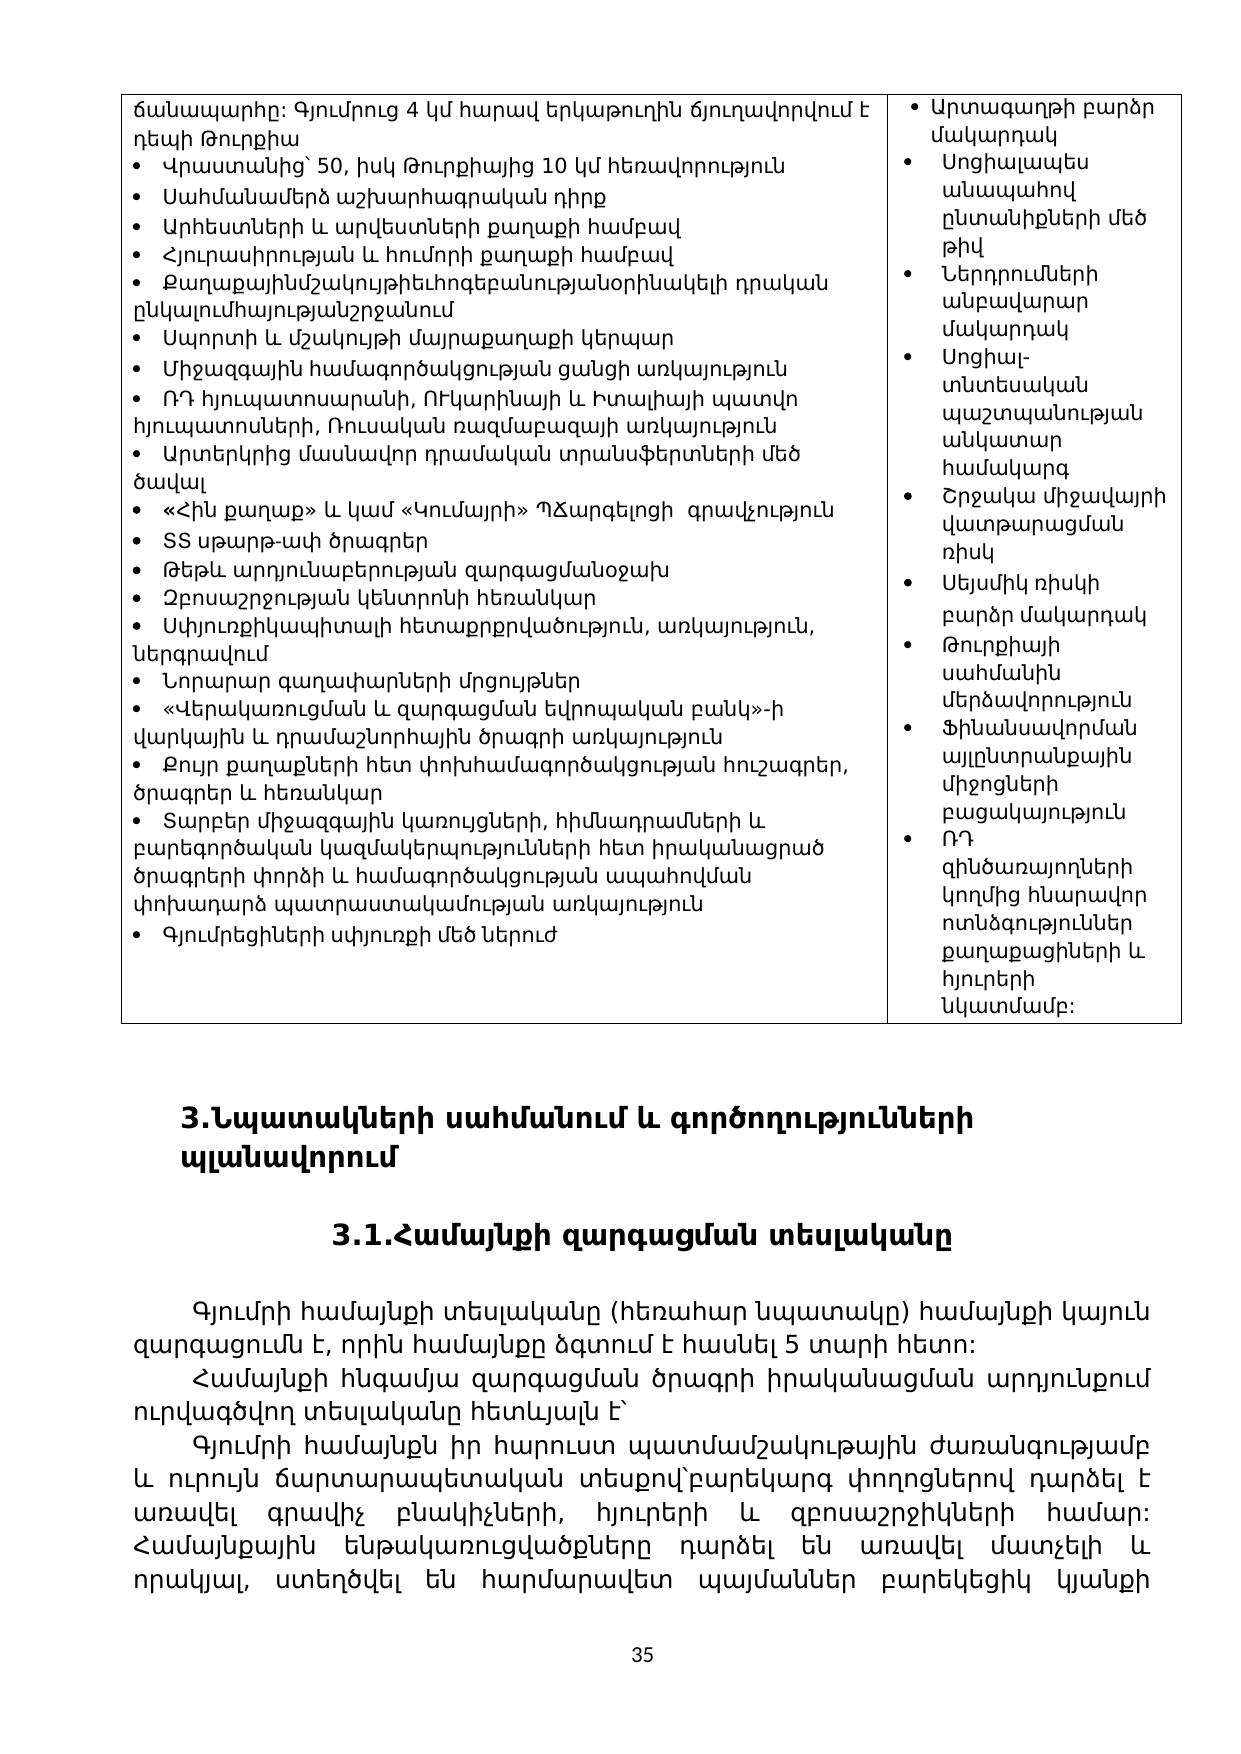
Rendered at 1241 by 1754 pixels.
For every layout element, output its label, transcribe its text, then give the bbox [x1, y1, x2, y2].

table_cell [888, 95, 1181, 1023]
text 3.1.Համայնքի զարգացման տեսլականը [133, 1219, 1152, 1253]
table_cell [122, 95, 887, 1023]
text Գյումրի համայնքի տեսլականը (հեռահար նպատակը) համայնքի կայուն զարգացումն է, որին համայնքը ձգտում է հասնել 5 տարի հետո: [133, 1297, 1152, 1359]
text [133, 1431, 1152, 1594]
text Համայնքի հնգամյա զարգացման ծրագրի իրականացման արդյունքում ուրվագծվող տեսլականը հետևյալն է՝ [133, 1364, 1152, 1426]
text 3.Նպատակների սահմանում և գործողությունների պլանավորում [180, 1102, 1152, 1175]
